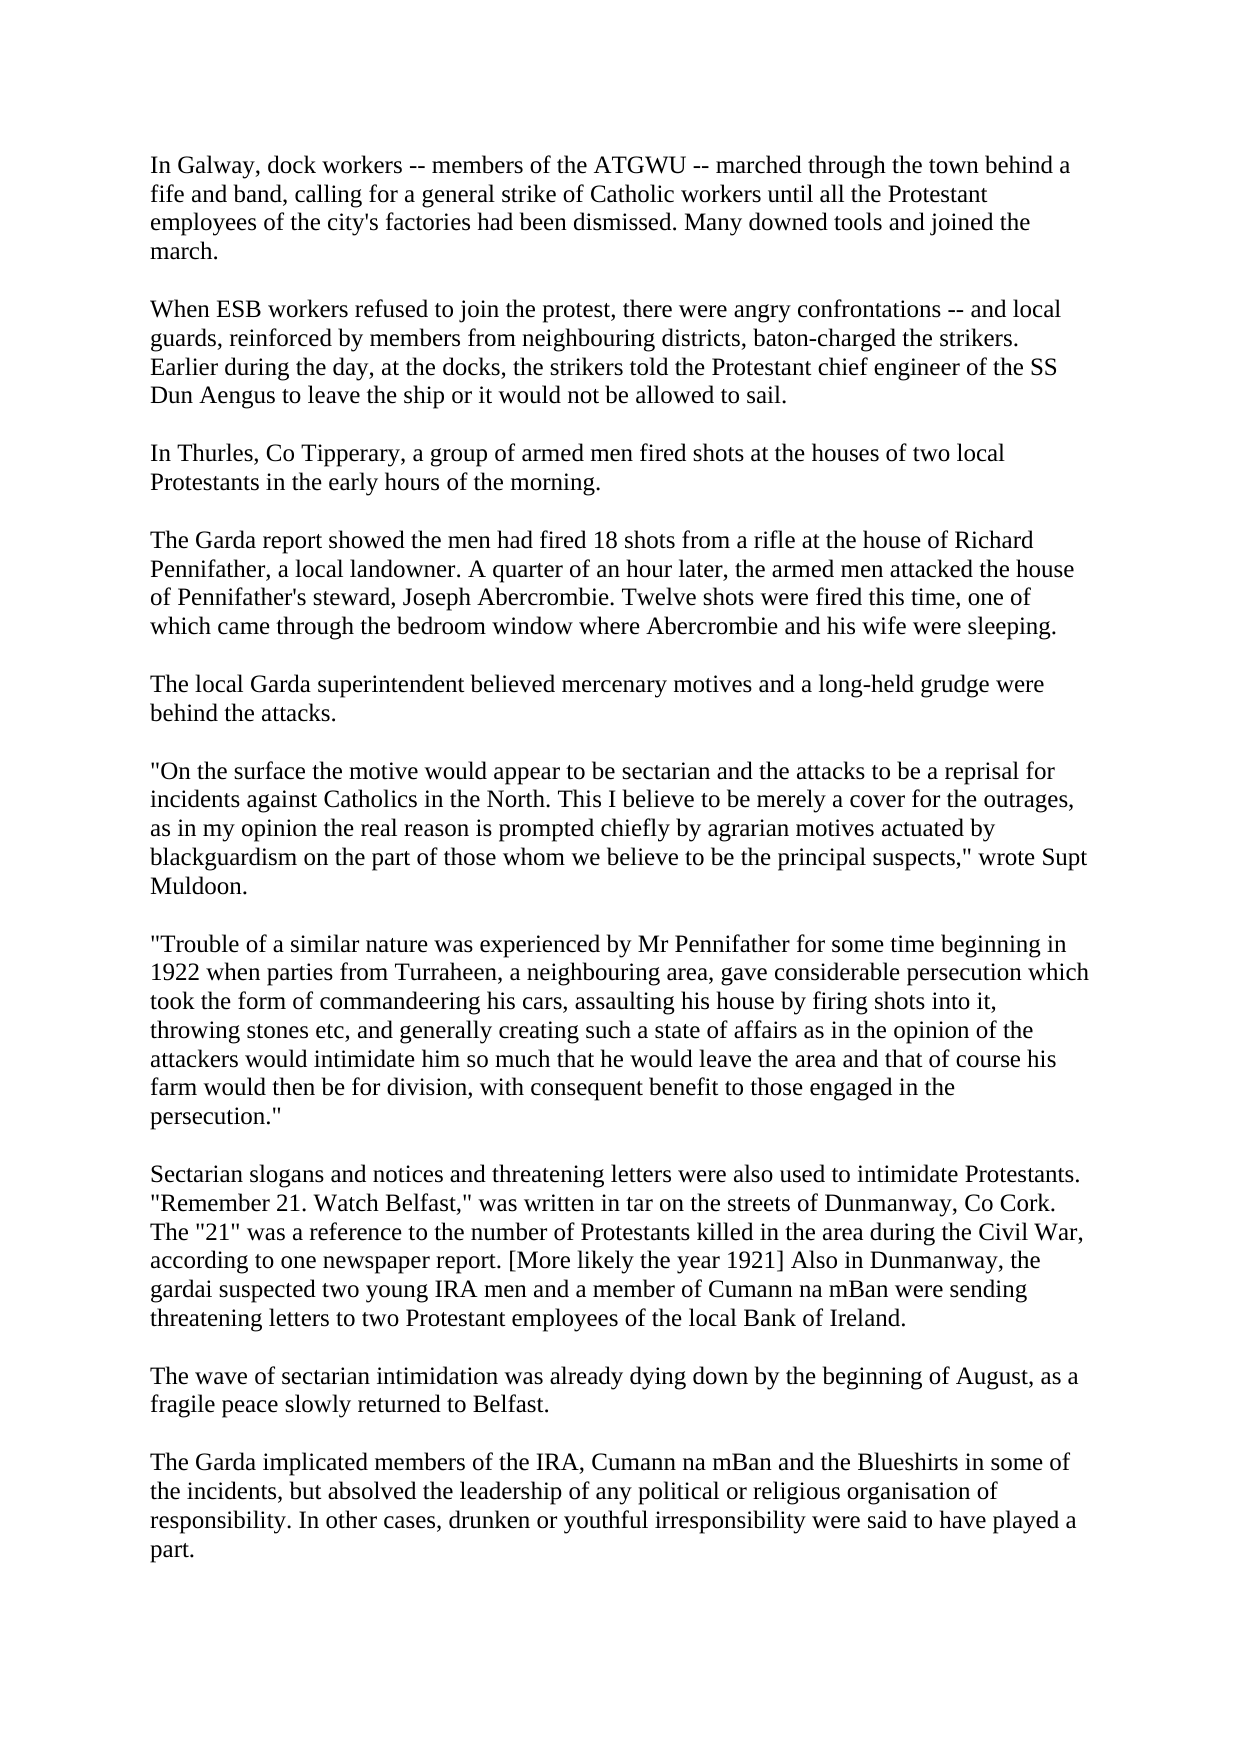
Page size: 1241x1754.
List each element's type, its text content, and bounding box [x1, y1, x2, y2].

text Sectarian slogans and notices and threatening letters were also used to intimidate Protestants. "Remember 21. Watch Belfast," was written in tar on the streets of Dunmanway, Co Cork. The "21" was a reference to the number of Protestants killed in the area during the Civil War, according to one newspaper report. [More likely the year 1921] Also in Dunmanway, the gardai suspected two young IRA men and a member of Cumann na mBan were sending threatening letters to two Protestant employees of the local Bank of Ireland. [150, 1159, 1090, 1332]
text In Thurles, Co Tipperary, a group of armed men fired shots at the houses of two local Protestants in the early hours of the morning. [150, 438, 1090, 496]
text The local Garda superintendent believed mercenary motives and a long-held grudge were behind the attacks. [150, 669, 1090, 727]
text "Trouble of a similar nature was experienced by Mr Pennifather for some time beginning in 1922 when parties from Turraheen, a neighbouring area, gave considerable persecution which took the form of commandeering his cars, assaulting his house by firing shots into it, throwing stones etc, and generally creating such a state of affairs as in the opinion of the attackers would intimidate him so much that he would leave the area and that of course his farm would then be for division, with consequent benefit to those engaged in the persecution." [150, 929, 1090, 1130]
text When ESB workers refused to join the protest, there were angry confrontations -- and local guards, reinforced by members from neighbouring districts, baton-charged the strikers. Earlier during the day, at the docks, the strikers told the Protestant chief engineer of the SS Dun Aengus to leave the ship or it would not be allowed to sail. [150, 294, 1090, 409]
text The Garda implicated members of the IRA, Cumann na mBan and the Blueshirts in some of the incidents, but absolved the leadership of any political or religious organisation of responsibility. In other cases, drunken or youthful irresponsibility were said to have played a part. [150, 1447, 1090, 1562]
text In Galway, dock workers -- members of the ATGWU -- marched through the town behind a fife and band, calling for a general strike of Catholic workers until all the Protestant employees of the city's factories had been dismissed. Many downed tools and joined the march. [150, 150, 1090, 265]
text The wave of sectarian intimidation was already dying down by the beginning of August, as a fragile peace slowly returned to Belfast. [150, 1361, 1090, 1418]
text "On the surface the motive would appear to be sectarian and the attacks to be a reprisal for incidents against Catholics in the North. This I believe to be merely a cover for the outrages, as in my opinion the real reason is prompted chiefly by agrarian motives actuated by blackguardism on the part of those whom we believe to be the principal suspects," wrote Supt Muldoon. [150, 756, 1090, 899]
text The Garda report showed the men had fired 18 shots from a rifle at the house of Richard Pennifather, a local landowner. A quarter of an hour later, the armed men attacked the house of Pennifather's steward, Joseph Abercrombie. Twelve shots were fired this time, one of which came through the bedroom window where Abercrombie and his wife were sleeping. [150, 525, 1090, 640]
